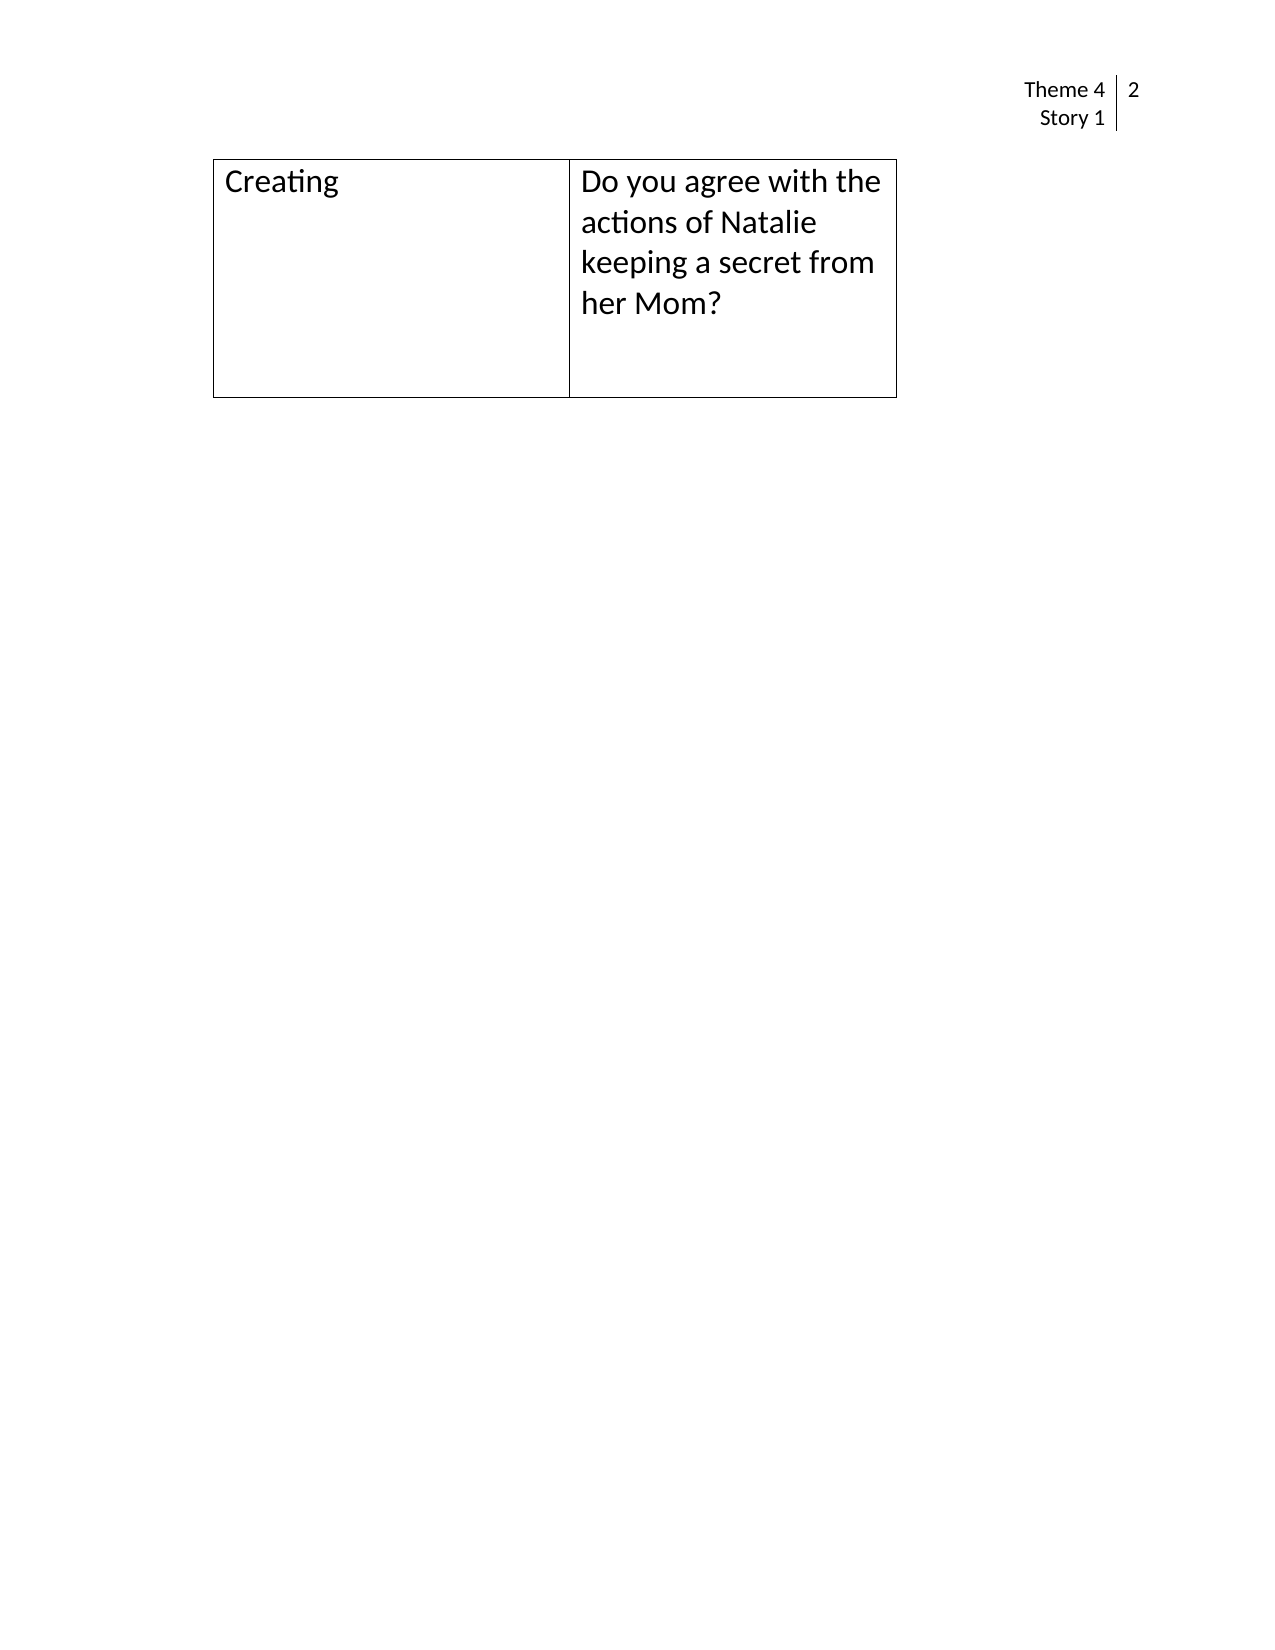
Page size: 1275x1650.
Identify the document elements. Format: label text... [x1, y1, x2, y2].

table_cell Do you agree with the actions of Natalie keeping a secret from her Mom? [570, 160, 896, 397]
table_cell Creating [214, 160, 569, 397]
